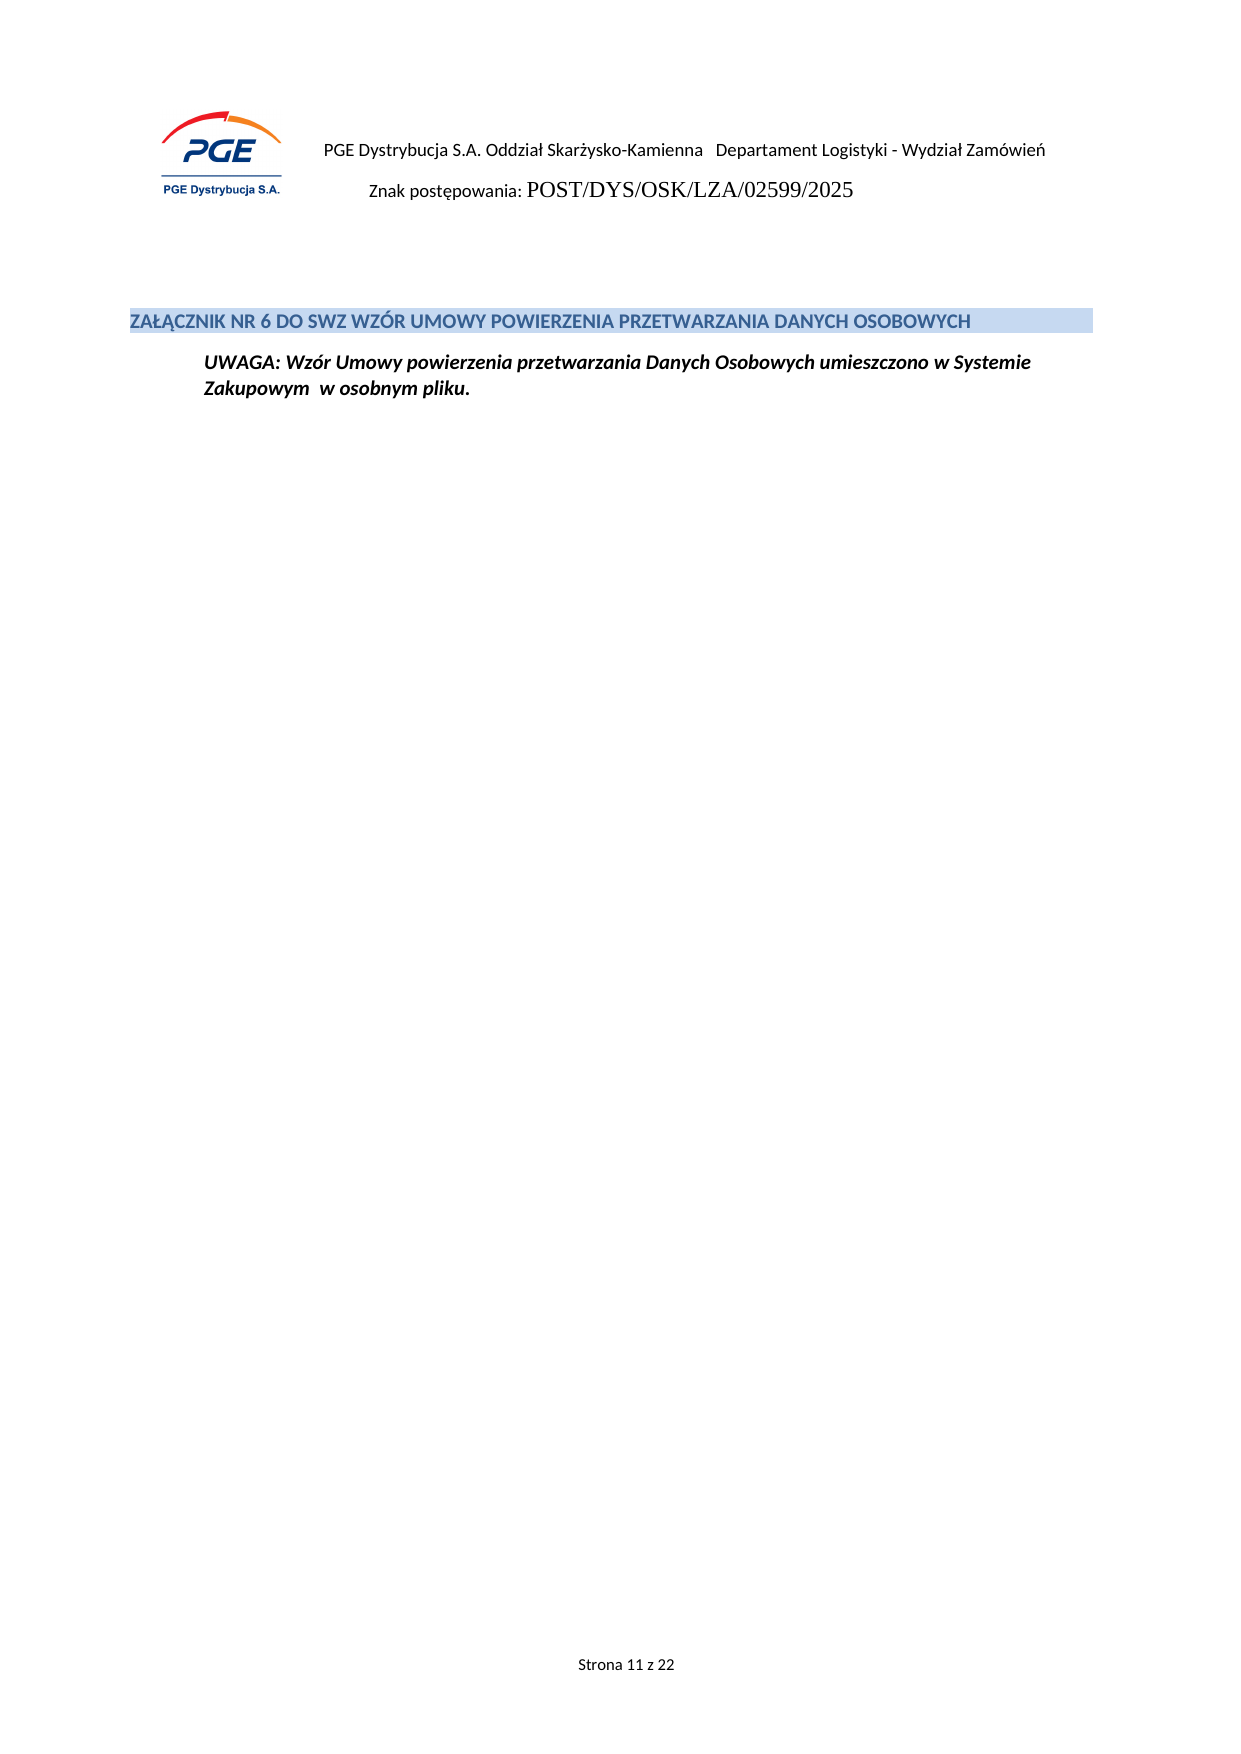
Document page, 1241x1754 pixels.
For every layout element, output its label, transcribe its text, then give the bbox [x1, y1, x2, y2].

subtitle ZAŁĄCZNIK NR 6 DO SWZ WZÓR UMOWY POWIERZENIA PRZETWARZANIA DANYCH OSOBOWYCH [130, 308, 1093, 333]
text UWAGA: Wzór Umowy powierzenia przetwarzania Danych Osobowych umieszczono w Systemie Zakupowym w osobnym pliku. [204, 349, 1093, 400]
picture [159, 109, 283, 198]
